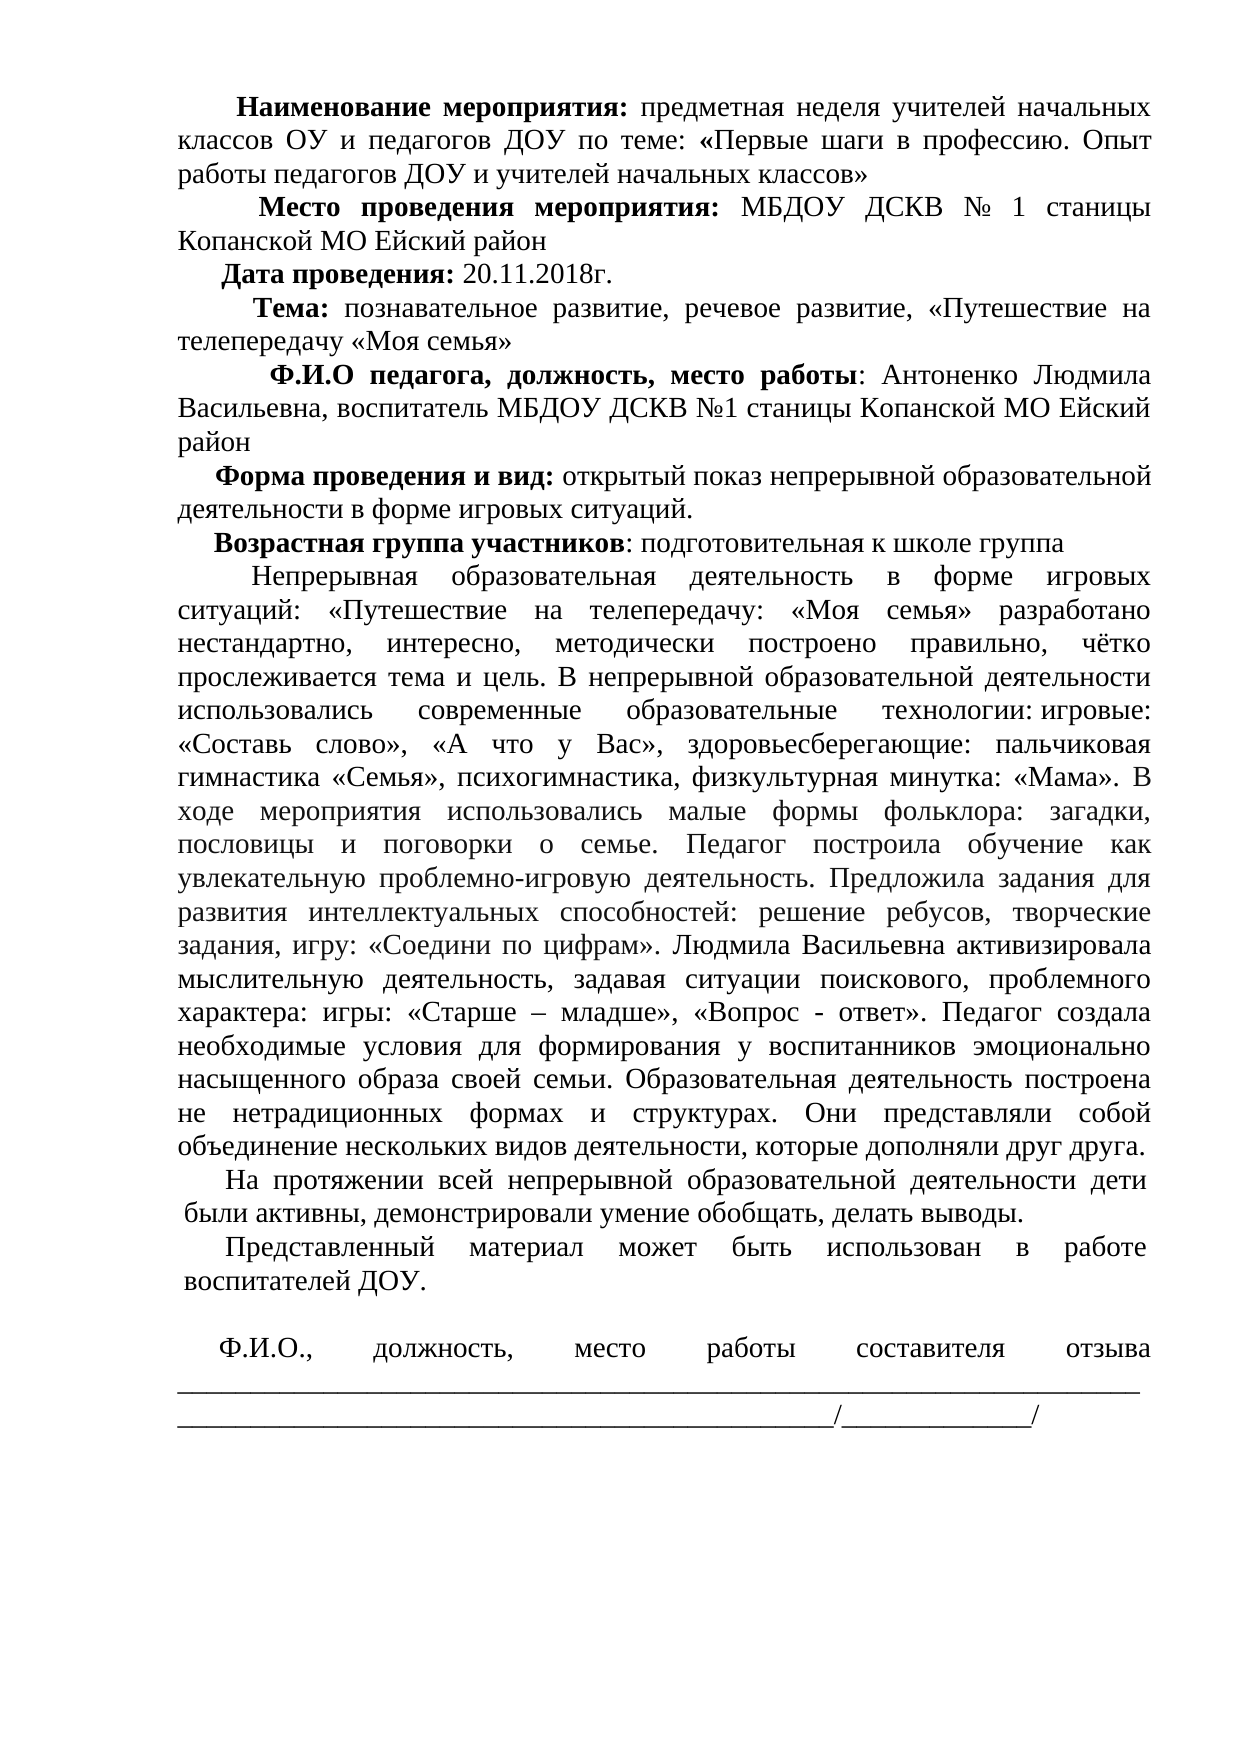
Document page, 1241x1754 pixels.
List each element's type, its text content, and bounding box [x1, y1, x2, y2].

text Непрерывная образовательная деятельность в форме игровых ситуаций: «Путешествие на телепередачу: «Моя семья» разработано нестандартно, интересно, методически построено правильно, чётко прослеживается тема и цель. В непрерывной образовательной деятельности использовались современные образовательные технологии: игровые: «Составь слово», «А что у Вас», здоровьесберегающие: пальчиковая гимнастика «Семья», психогимнастика, физкультурная минутка: «Мама». В ходе мероприятия использовались малые формы фольклора: загадки, пословицы и поговорки о семье. Педагог построила обучение как увлекательную проблемно-игровую деятельность. Предложила задания для развития интеллектуальных способностей: решение ребусов, творческие задания, игру: «Соедини по цифрам». Людмила Васильевна активизировала мыслительную деятельность, задавая ситуации поискового, проблемного характера: игры: «Старше – младше», «Вопрос - ответ». Педагог создала необходимые условия для формирования у воспитанников эмоционально насыщенного образа своей семьи. Образовательная деятельность построена не нетрадиционных формах и структурах. Они представляли собой объединение нескольких видов деятельности, которые дополняли друг друга. [177, 927, 1152, 1162]
text Ф.И.О., должность, место работы составителя отзыва _______________________________________________________________________________________________________________/_____________/ [177, 1330, 1152, 1430]
text Непрерывная образовательная деятельность в форме игровых ситуаций: «Путешествие на телепередачу: «Моя семья» разработано нестандартно, интересно, методически построено правильно, чётко прослеживается тема и цель. В непрерывной образовательной деятельности использовались современные образовательные технологии: игровые: «Составь слово», «А что у Вас», здоровьесберегающие: пальчиковая гимнастика «Семья», психогимнастика, физкультурная минутка: «Мама». В ходе мероприятия использовались малые формы фольклора: загадки, пословицы и поговорки о семье. Педагог построила обучение как увлекательную проблемно-игровую деятельность. Предложила задания для развития интеллектуальных способностей: решение ребусов, творческие задания, игру: «Соедини по цифрам». Людмила Васильевна активизировала мыслительную деятельность, задавая ситуации поискового, проблемного характера: игры: «Старше – младше», «Вопрос - ответ». Педагог создала необходимые условия для формирования у воспитанников эмоционально насыщенного образа своей семьи. Образовательная деятельность построена не нетрадиционных формах и структурах. Они представляли собой объединение нескольких видов деятельности, которые дополняли друг друга. [177, 558, 1152, 793]
text Представленный материал может быть использован в работе воспитателей ДОУ. [184, 1229, 1147, 1296]
text Наименование мероприятия: предметная неделя учителей начальных классов ОУ и педагогов ДОУ по теме: «Первые шаги в профессию. Опыт работы педагогов ДОУ и учителей начальных классов» [177, 89, 1152, 189]
text Возрастная группа участников: подготовительная к школе группа [177, 525, 1152, 558]
text Тема: познавательное развитие, речевое развитие, «Путешествие на телепередачу «Моя семья» [177, 290, 1152, 357]
text Место проведения мероприятия: МБДОУ ДСКВ № 1 станицы Копанской МО Ейский район [177, 189, 1152, 256]
text Ф.И.О педагога, должность, место работы: Антоненко Людмила Васильевна, воспитатель МБДОУ ДСКВ №1 станицы Копанской МО Ейский район [177, 357, 1152, 458]
text Дата проведения: 20.11.2018г. [177, 256, 1152, 290]
text На протяжении всей непрерывной образовательной деятельности дети были активны, демонстрировали умение обобщать, делать выводы. [183, 1162, 1147, 1229]
text Форма проведения и вид: открытый показ непрерывной образовательной деятельности в форме игровых ситуаций. [177, 458, 1152, 525]
